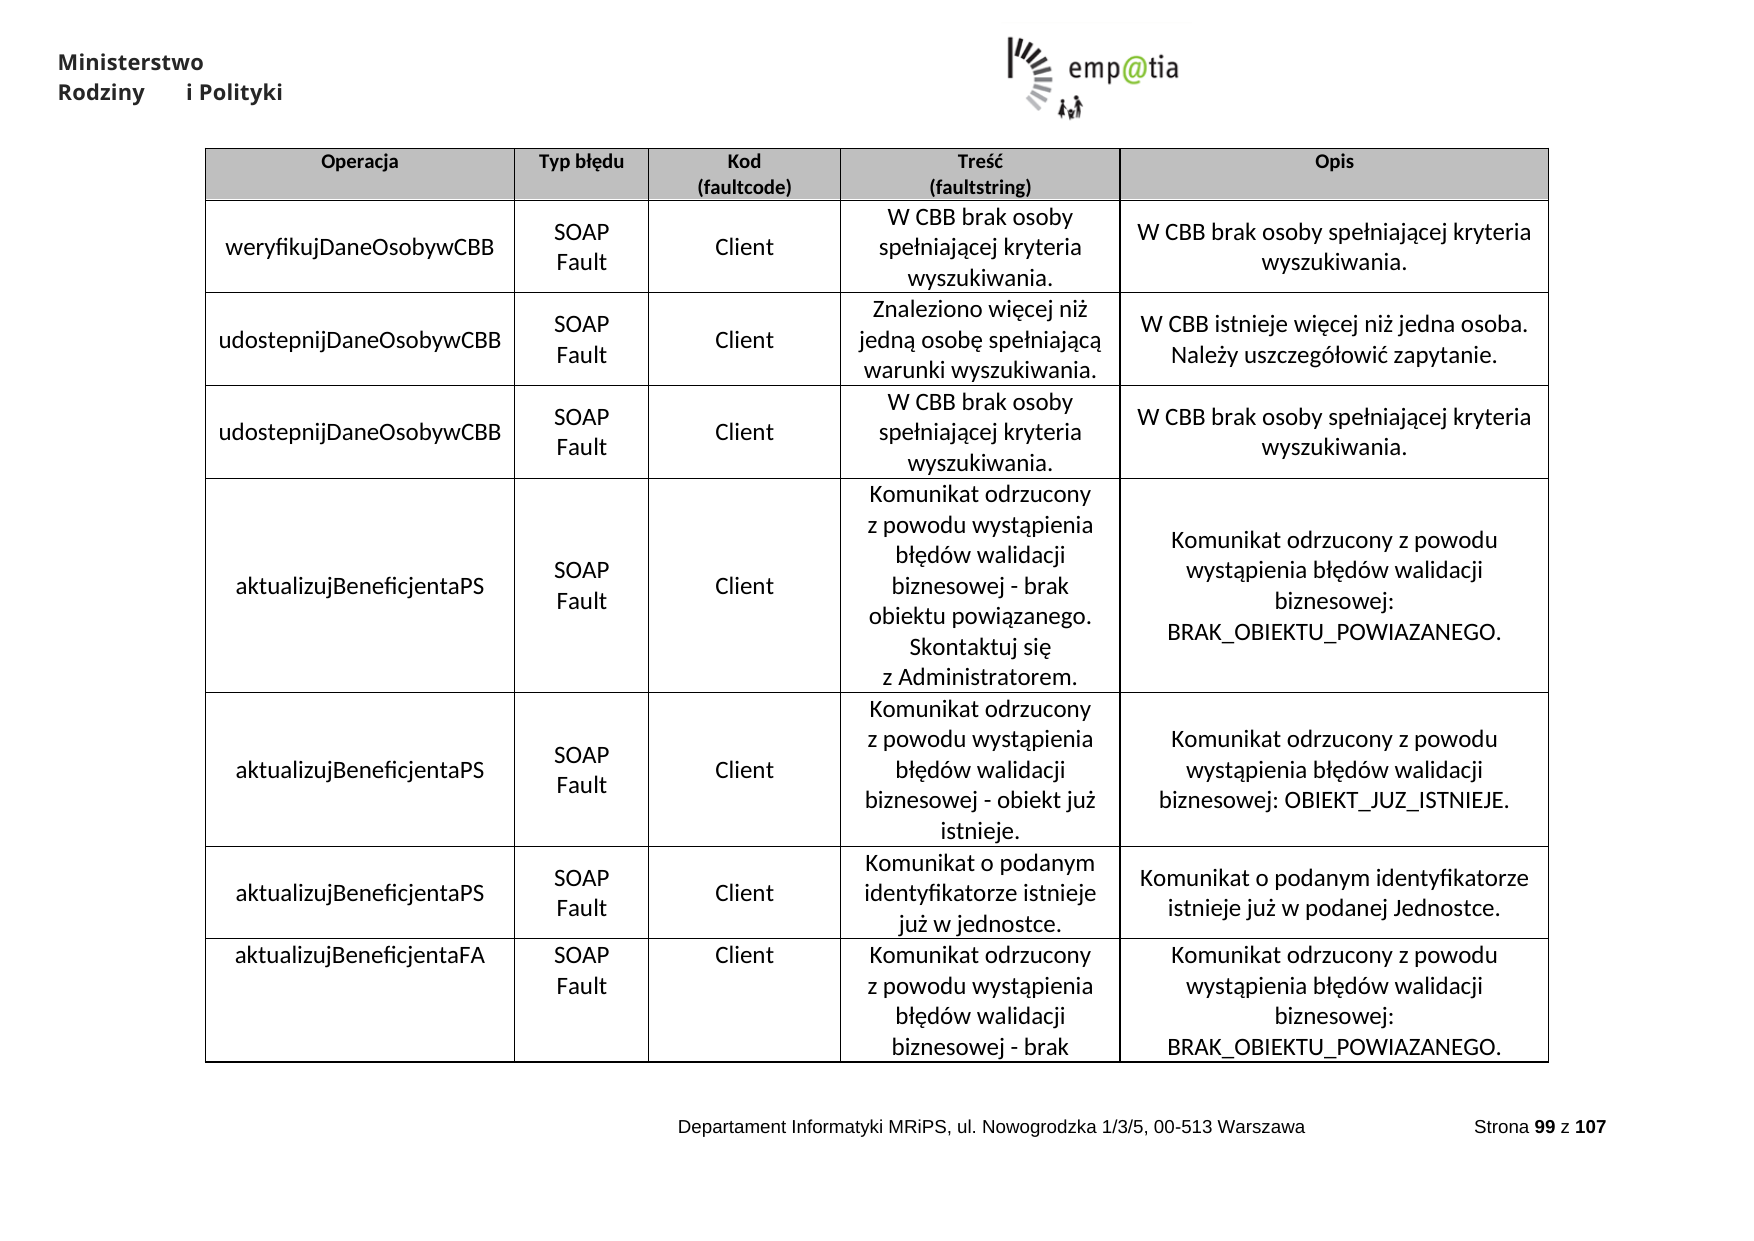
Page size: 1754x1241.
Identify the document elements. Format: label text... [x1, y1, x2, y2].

table_cell SOAP Fault [515, 847, 648, 938]
table_cell Komunikat odrzucony z powodu wystąpienia błędów walidacji biznesowej - brak obiektu powiązanego. Skontaktuj się z Administratorem. [841, 939, 1119, 1061]
table_cell SOAP Fault [515, 386, 648, 477]
table_cell Client [649, 939, 840, 1061]
table_cell W CBB brak osoby spełniającej kryteria wyszukiwania. [841, 201, 1119, 292]
table_cell Komunikat o podanym identyfikatorze istnieje już w jednostce. [841, 847, 1119, 938]
table_cell aktualizujBeneficjentaPS [206, 479, 514, 692]
table_cell Komunikat odrzucony z powodu wystąpienia błędów walidacji biznesowej: BRAK_OBIEKTU_POWIAZANEGO. [1121, 939, 1548, 1061]
table_cell SOAP Fault [515, 693, 648, 846]
table_header Opis [1121, 149, 1548, 199]
table_cell udostepnijDaneOsobywCBB [206, 293, 514, 385]
table_header Treść (faultstring) [841, 149, 1119, 199]
table_header Typ błędu [515, 149, 648, 199]
table_cell aktualizujBeneficjentaPS [206, 693, 514, 846]
table_cell Client [649, 479, 840, 692]
table_cell SOAP Fault [515, 293, 648, 385]
table_cell Komunikat odrzucony z powodu wystąpienia błędów walidacji biznesowej - brak obiektu powiązanego. Skontaktuj się z Administratorem. [841, 479, 1119, 692]
table_cell Client [649, 293, 840, 385]
table_cell Client [649, 386, 840, 477]
table_cell Znaleziono więcej niż jedną osobę spełniającą warunki wyszukiwania. [841, 293, 1119, 385]
table_cell W CBB brak osoby spełniającej kryteria wyszukiwania. [841, 386, 1119, 477]
table_cell W CBB istnieje więcej niż jedna osoba. Należy uszczegółowić zapytanie. [1121, 293, 1548, 385]
table_header Kod (faultcode) [649, 149, 840, 199]
table_cell aktualizujBeneficjentaPS [206, 847, 514, 938]
table_cell Client [649, 201, 840, 292]
table_cell SOAP Fault [515, 479, 648, 692]
picture [1001, 22, 1193, 129]
table_cell udostepnijDaneOsobywCBB [206, 386, 514, 477]
table_cell Client [649, 693, 840, 846]
table_cell W CBB brak osoby spełniającej kryteria wyszukiwania. [1121, 386, 1548, 477]
table_cell W CBB brak osoby spełniającej kryteria wyszukiwania. [1121, 201, 1548, 292]
table_header Operacja [206, 149, 514, 199]
table_cell Komunikat odrzucony z powodu wystąpienia błędów walidacji biznesowej - obiekt już istnieje. [841, 693, 1119, 846]
table_cell SOAP Fault [515, 939, 648, 1061]
table_cell aktualizujBeneficjentaFA [206, 939, 514, 1061]
table_cell Komunikat odrzucony z powodu wystąpienia błędów walidacji biznesowej: BRAK_OBIEKTU_POWIAZANEGO. [1121, 479, 1548, 692]
table_cell weryfikujDaneOsobywCBB [206, 201, 514, 292]
table_cell SOAP Fault [515, 201, 648, 292]
table_cell Client [649, 847, 840, 938]
table_cell Komunikat odrzucony z powodu wystąpienia błędów walidacji biznesowej: OBIEKT_JUZ_ISTNIEJE. [1121, 693, 1548, 846]
table_cell Komunikat o podanym identyfikatorze istnieje już w podanej Jednostce. [1121, 847, 1548, 938]
